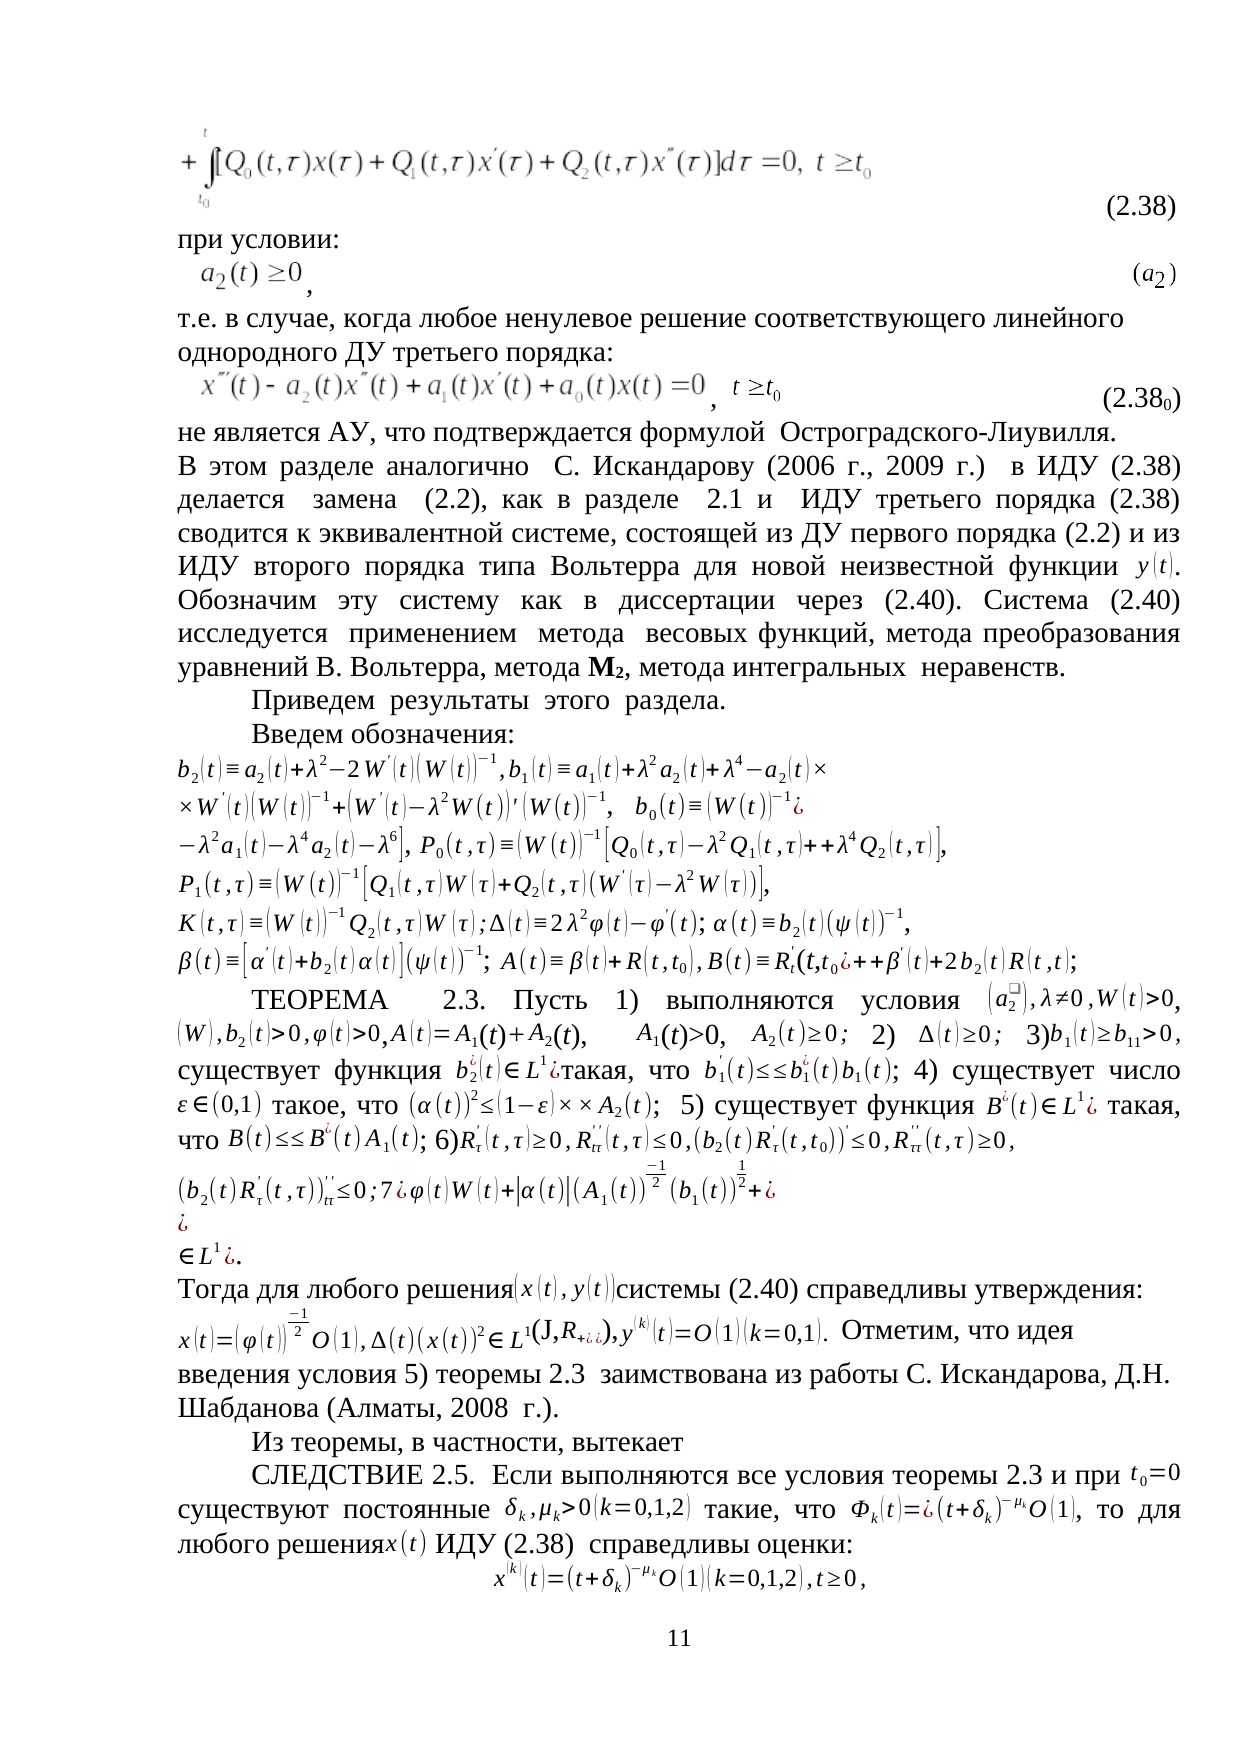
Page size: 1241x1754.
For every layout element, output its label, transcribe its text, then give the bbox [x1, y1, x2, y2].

text Тогда для любого решениясистемы (2.40) справедливы утверждения: [177, 1271, 1181, 1305]
text В этом разделе аналогично С. Искандарову (2006 г., 2009 г.) в ИДУ (2.38) делается замена (2.2), как в разделе 2.1 и ИДУ третьего порядка (2.38) сводится к эквивалентной системе, состоящей из ДУ первого порядка (2.2) и из ИДУ второго порядка типа Вольтерра для новой неизвестной функции . Обозначим эту систему как в диссертации через (2.40). Система (2.40) исследуется применением метода весовых функций, метода преобразования уравнений В. Вольтерра, метода М2, метода интегральных неравенств. [177, 448, 1181, 682]
text т.е. в случае, когда любое ненулевое решение соответствующего линейного однородного ДУ третьего порядка: [177, 300, 1181, 367]
text при условии: [177, 221, 1181, 255]
text Введем обозначения: [177, 716, 1181, 749]
text Приведем результаты этого раздела. [177, 682, 1181, 716]
text (2.38) [177, 118, 1181, 221]
text , (2.380) [177, 367, 1181, 414]
text СЛЕДСТВИЕ 2.5. Если выполняются все условия теоремы 2.3 и при существуют постоянные такие, что , то для любого решения ИДУ (2.38) справедливы оценки: [177, 1457, 1181, 1560]
text (J,), Отметим, что идея введения условия 5) теоремы 2.3 заимствована из работы С. Искандарова, Д.Н. Шабданова (Алматы, 2008 г.). [177, 1305, 1181, 1424]
text Из теоремы, в частности, вытекает [177, 1424, 1181, 1457]
text , [177, 787, 1181, 825]
text , , , ; , ; (t,; [177, 825, 1181, 980]
text не является АУ, что подтверждается формулой Остроградского-Лиувилля. [177, 414, 1181, 448]
text , [177, 255, 1181, 300]
text . [177, 1237, 1181, 1271]
text ТЕОРЕМА 2.3. Пусть 1) выполняются условия , ,(t)+(t), (t)>0, 2) 3)существует функция такая, что ; 4) существует число такое, что ; 5) существует функция такая, что ; 6) [177, 980, 1181, 1156]
